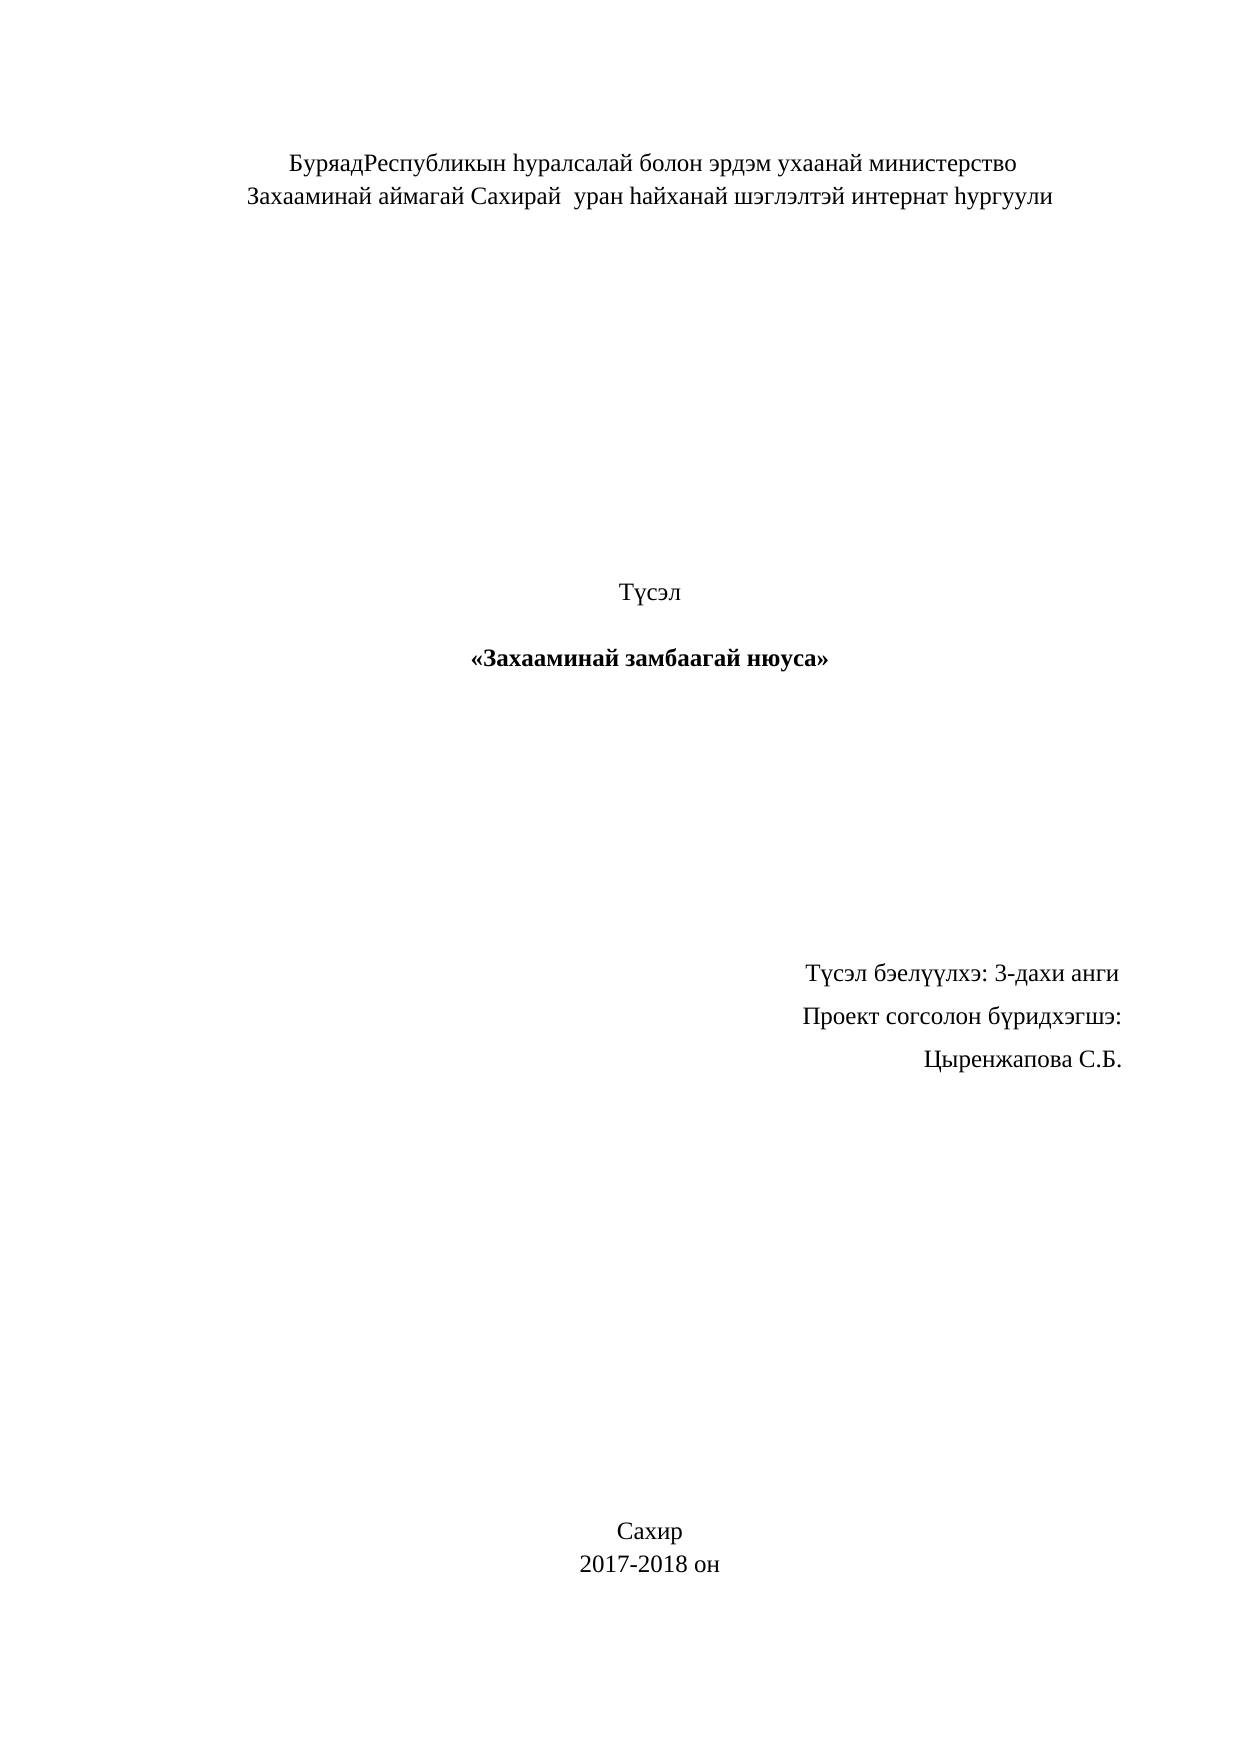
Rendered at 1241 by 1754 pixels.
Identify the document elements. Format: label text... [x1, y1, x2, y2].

text Проект согсолон бүридхэгшэ: [177, 1001, 1122, 1029]
text Түсэл бэелүүлхэ: 3-дахи анги [177, 958, 1122, 986]
text Захааминай аймагай Сахирай уран һайханай шэглэлтэй интернат һургуули [177, 181, 1122, 209]
text Сахир [177, 1516, 1122, 1545]
text Цыренжапова С.Б. [177, 1044, 1122, 1073]
text 2017-2018 он [177, 1549, 1122, 1578]
text «Захааминай замбаагай нюуса» [177, 643, 1122, 672]
text БуряадРеспубликын һуралсалай болон эрдэм ухаанай министерство [177, 148, 1122, 176]
text Түсэл [177, 577, 1122, 606]
